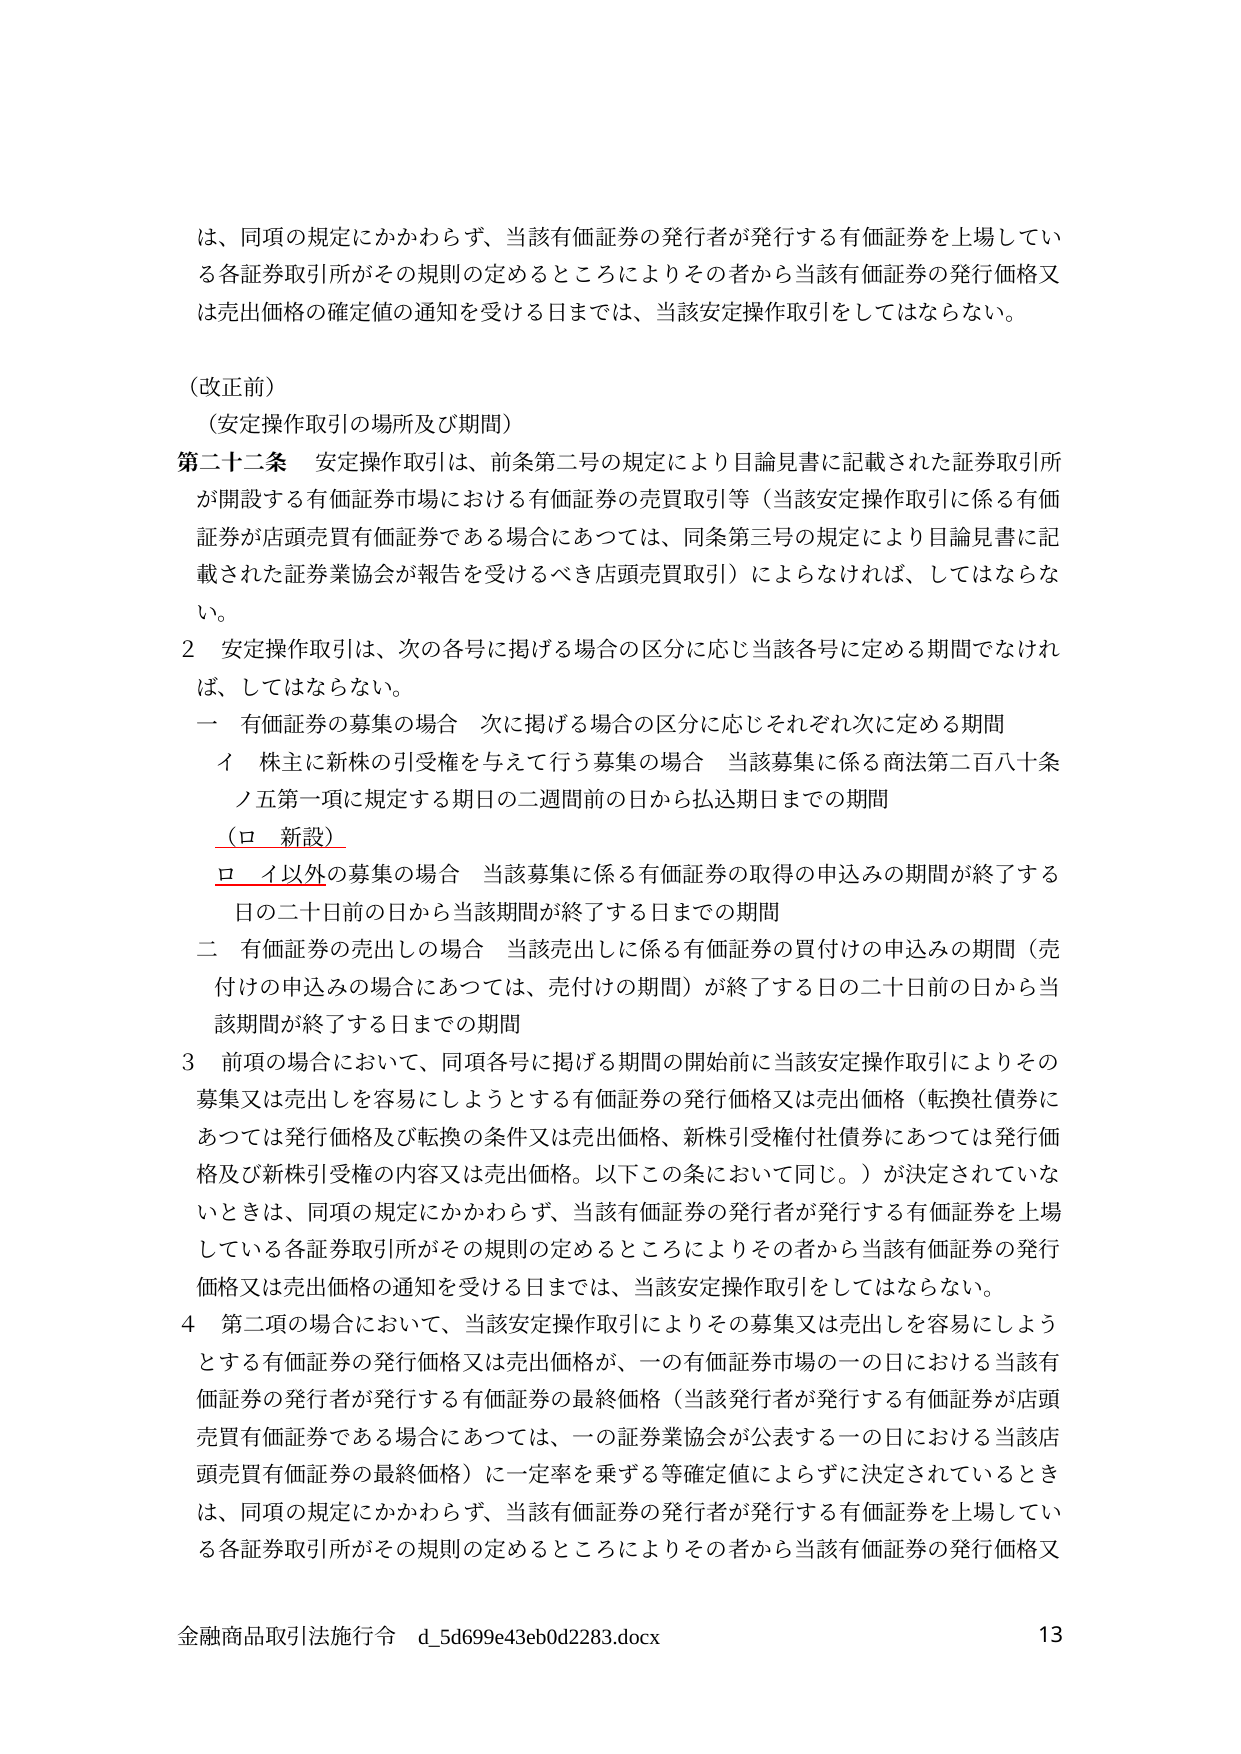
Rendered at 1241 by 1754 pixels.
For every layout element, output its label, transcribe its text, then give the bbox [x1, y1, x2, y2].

text ３ 前項の場合において、同項各号に掲げる期間の開始前に当該安定操作取引によりその募集又は売出しを容易にしようとする有価証券の発行価格又は売出価格（転換社債券にあつては発行価格及び転換の条件又は売出価格、新株引受権付社債券にあつては発行価格及び新株引受権の内容又は売出価格。以下この条において同じ。）が決定されていないときは、同項の規定にかかわらず、当該有価証券の発行者が発行する有価証券を上場している各証券取引所がその規則の定めるところによりその者から当該有価証券の発行価格又は売出価格の通知を受ける日までは、当該安定操作取引をしてはならない。 [177, 1042, 1063, 1304]
text ロ イ以外の募集の場合 当該募集に係る有価証券の取得の申込みの期間が終了する日の二十日前の日から当該期間が終了する日までの期間 [215, 854, 1063, 929]
text イ 株主に新株の引受権を与えて行う募集の場合 当該募集に係る商法第二百八十条ノ五第一項に規定する期日の二週間前の日から払込期日までの期間 [215, 742, 1063, 817]
text （改正前） [177, 367, 1063, 404]
text 一 有価証券の募集の場合 次に掲げる場合の区分に応じそれぞれ次に定める期間 [196, 704, 1063, 742]
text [177, 1304, 1063, 1567]
text 二 有価証券の売出しの場合 当該売出しに係る有価証券の買付けの申込みの期間（売付けの申込みの場合にあつては、売付けの期間）が終了する日の二十日前の日から当該期間が終了する日までの期間 [196, 929, 1063, 1042]
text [177, 217, 1063, 329]
text （ロ 新設） [215, 817, 1063, 854]
text 第二十二条 安定操作取引は、前条第二号の規定により目論見書に記載された証券取引所が開設する有価証券市場における有価証券の売買取引等（当該安定操作取引に係る有価証券が店頭売買有価証券である場合にあつては、同条第三号の規定により目論見書に記載された証券業協会が報告を受けるべき店頭売買取引）によらなければ、してはならない。 [177, 442, 1063, 629]
text （安定操作取引の場所及び期間） [196, 404, 1063, 442]
text ２ 安定操作取引は、次の各号に掲げる場合の区分に応じ当該各号に定める期間でなければ、してはならない。 [177, 629, 1063, 704]
